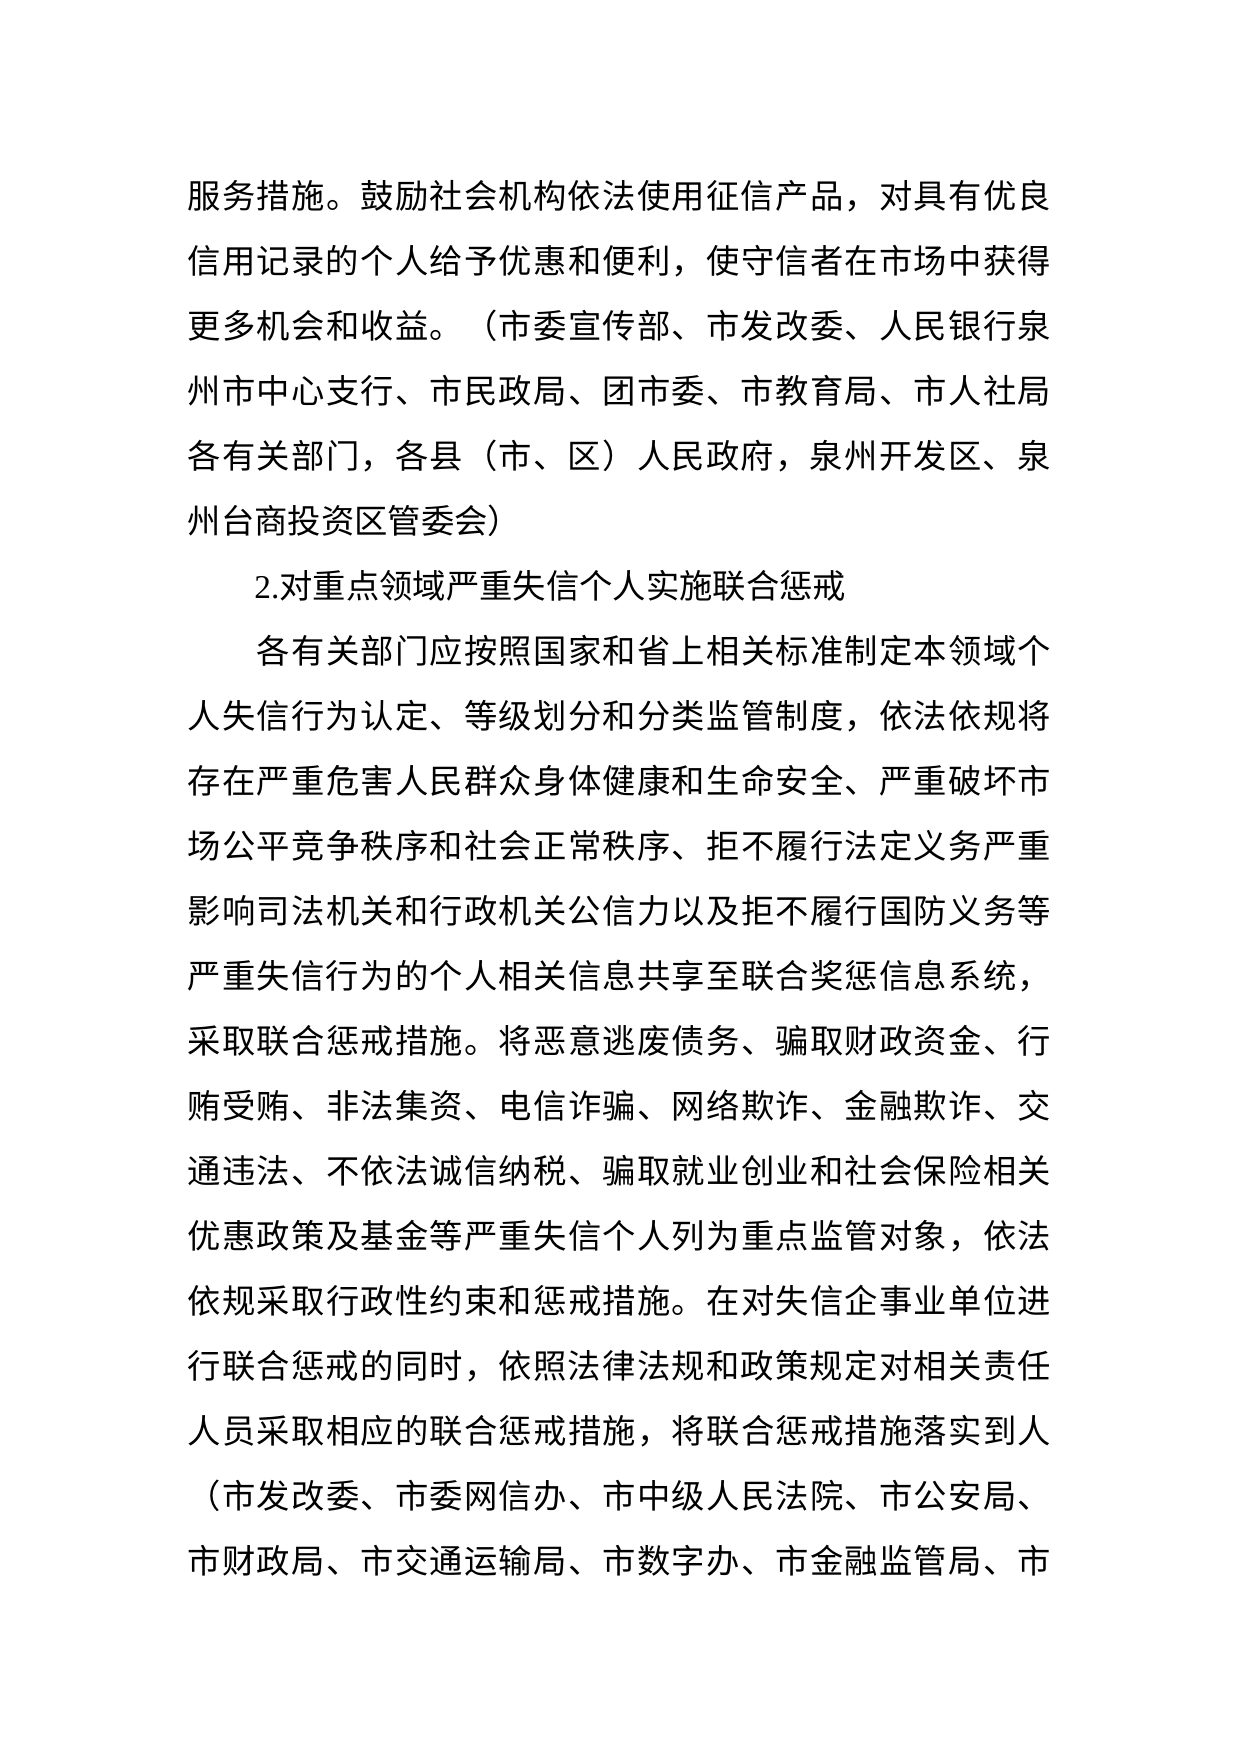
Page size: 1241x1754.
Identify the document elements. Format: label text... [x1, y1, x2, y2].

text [187, 162, 1053, 552]
text 2.对重点领域严重失信个人实施联合惩戒 [187, 552, 1053, 617]
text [187, 617, 1053, 1592]
